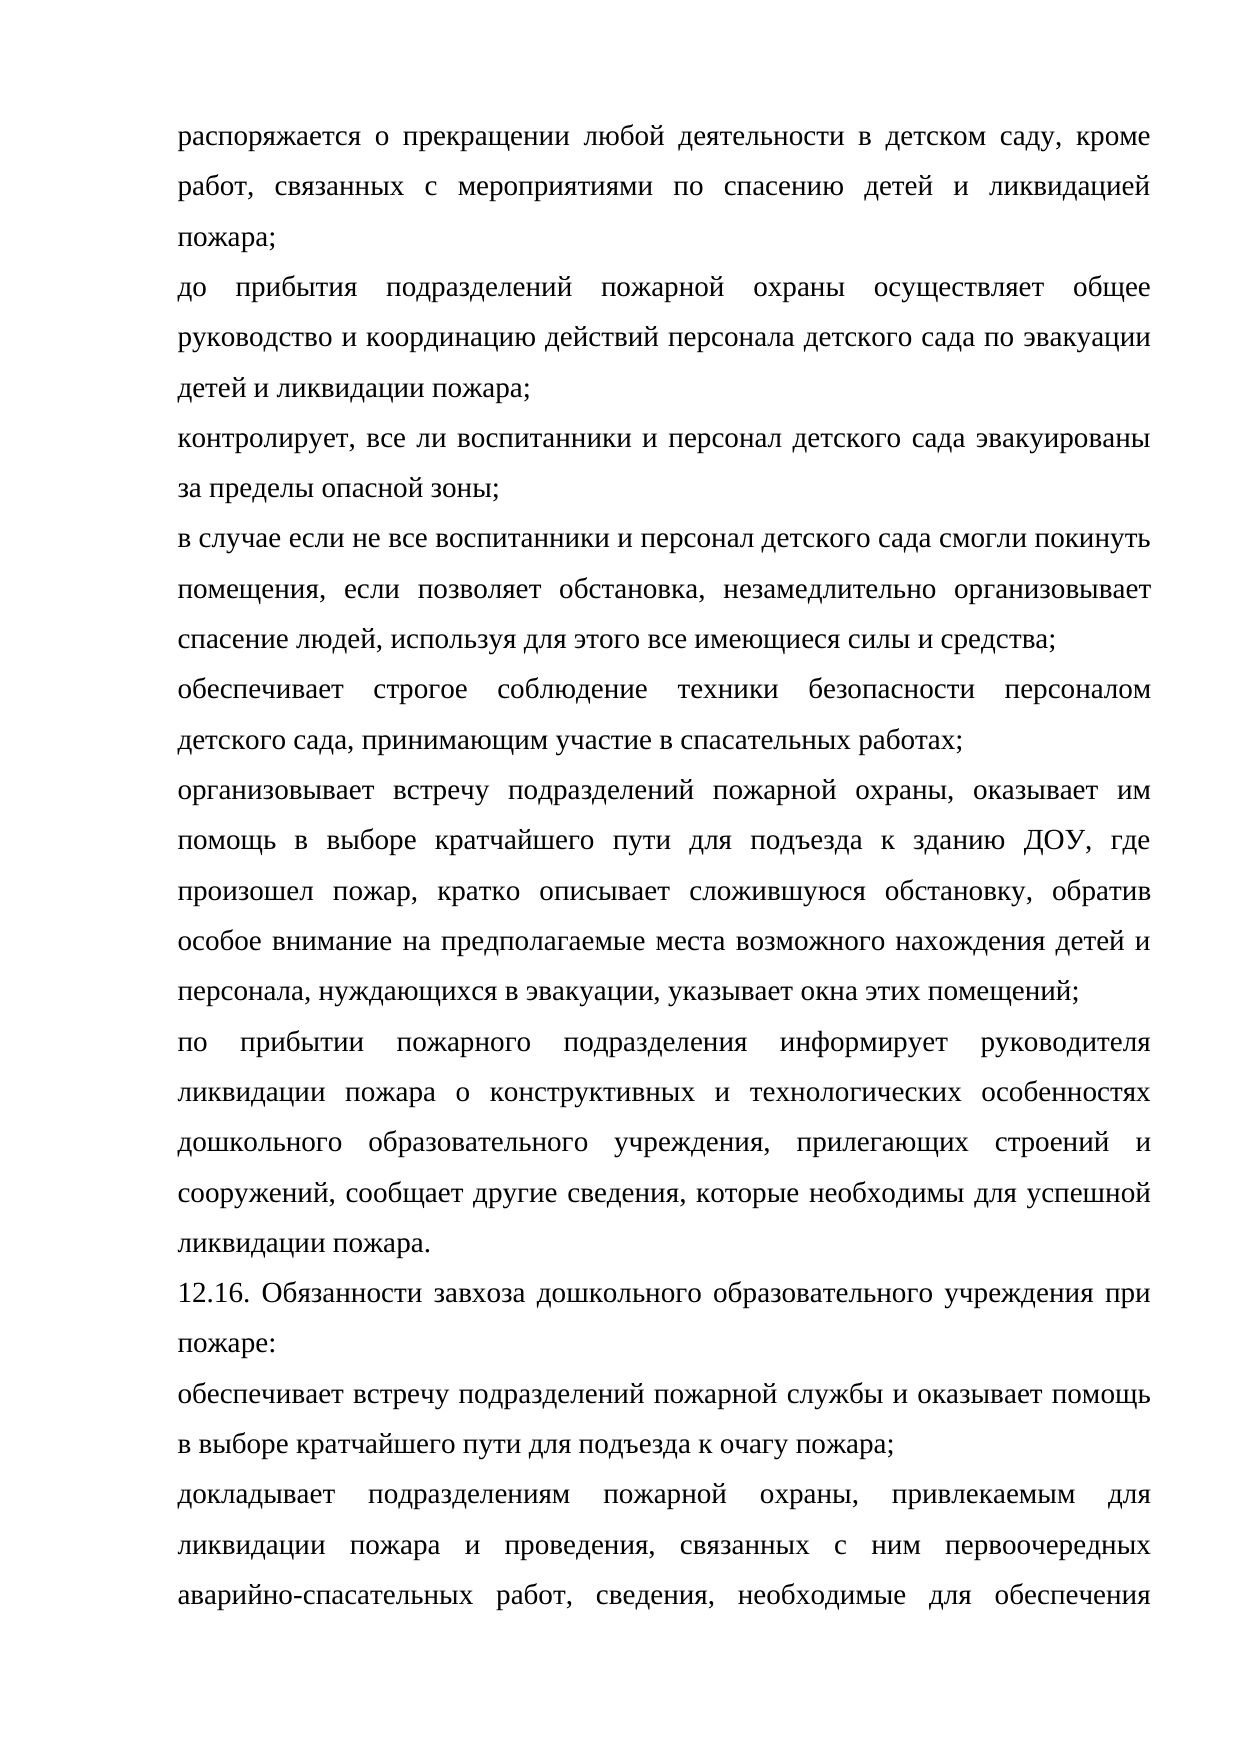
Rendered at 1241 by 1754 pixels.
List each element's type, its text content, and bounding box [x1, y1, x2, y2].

text обеспечивает встречу подразделений пожарной службы и оказывает помощь в выборе кратчайшего пути для подъезда к очагу пожара; [177, 1376, 1152, 1460]
text распоряжается о прекращении любой деятельности в детском саду, кроме работ, связанных с мероприятиями по спасению детей и ликвидацией пожара; [177, 118, 1152, 252]
text контролирует, все ли воспитанники и персонал детского сада эвакуированы за пределы опасной зоны; [177, 420, 1152, 504]
text обеспечивает строгое соблюдение техники безопасности персоналом детского сада, принимающим участие в спасательных работах; [177, 672, 1152, 755]
text 12.16. Обязанности завхоза дошкольного образовательного учреждения при пожаре: [177, 1275, 1152, 1359]
text в случае если не все воспитанники и персонал детского сада смогли покинуть помещения, если позволяет обстановка, незамедлительно организовывает спасение людей, используя для этого все имеющиеся силы и средства; [177, 521, 1152, 655]
text до прибытия подразделений пожарной охраны осуществляет общее руководство и координацию действий персонала детского сада по эвакуации детей и ликвидации пожара; [177, 269, 1152, 403]
text по прибытии пожарного подразделения информирует руководителя ликвидации пожара о конструктивных и технологических особенностях дошкольного образовательного учреждения, прилегающих строений и сооружений, сообщает другие сведения, которые необходимы для успешной ликвидации пожара. [177, 1024, 1152, 1258]
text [177, 1477, 1152, 1611]
text организовывает встречу подразделений пожарной охраны, оказывает им помощь в выборе кратчайшего пути для подъезда к зданию ДОУ, где произошел пожар, кратко описывает сложившуюся обстановку, обратив особое внимание на предполагаемые места возможного нахождения детей и персонала, нуждающихся в эвакуации, указывает окна этих помещений; [177, 772, 1152, 1007]
